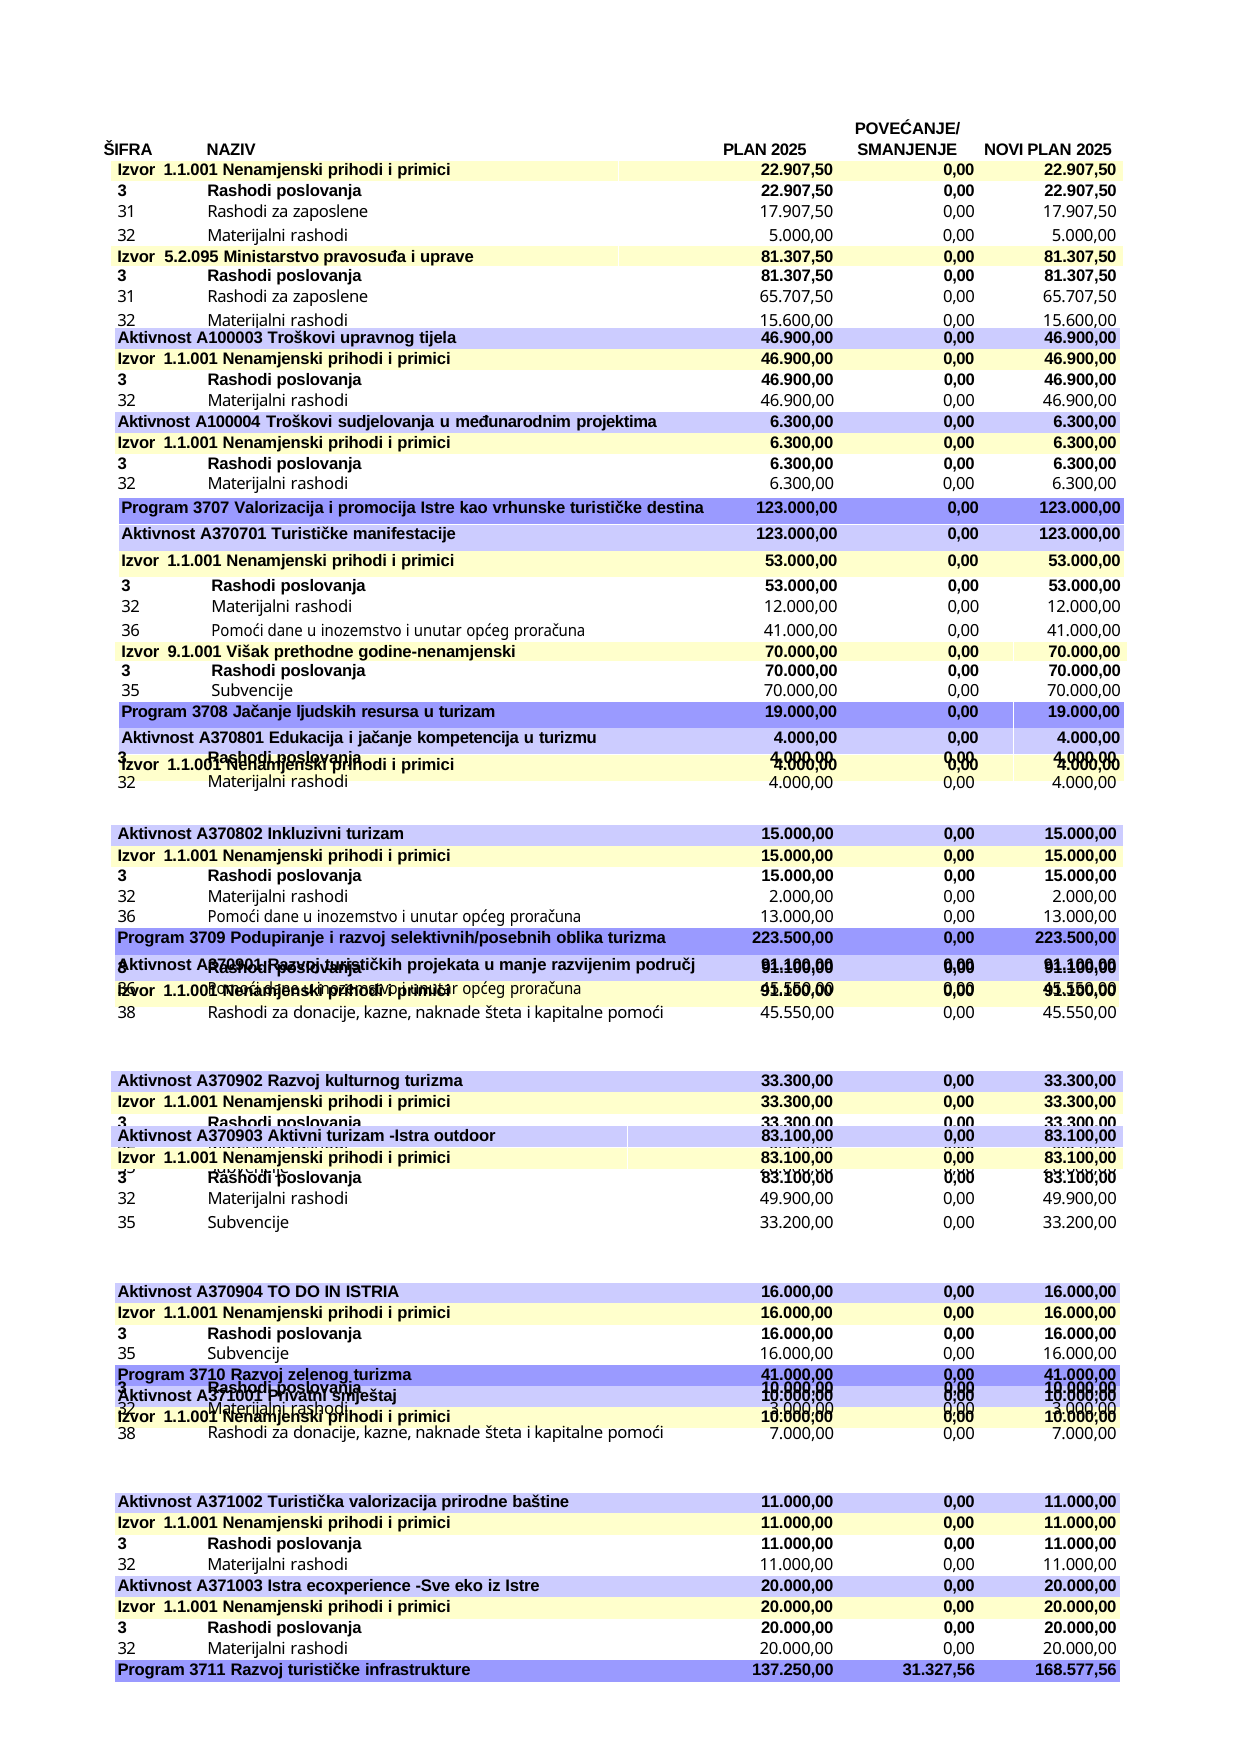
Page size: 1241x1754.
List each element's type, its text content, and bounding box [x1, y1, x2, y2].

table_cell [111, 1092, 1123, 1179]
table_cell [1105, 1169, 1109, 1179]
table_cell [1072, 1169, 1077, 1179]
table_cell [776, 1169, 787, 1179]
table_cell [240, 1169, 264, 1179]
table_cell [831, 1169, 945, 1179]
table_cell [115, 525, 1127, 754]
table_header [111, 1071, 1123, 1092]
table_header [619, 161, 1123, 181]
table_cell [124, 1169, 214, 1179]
text ŠIFRA NAZIV PLAN 2025 SMANJENJE NOVI PLAN 2025 [103, 139, 1137, 158]
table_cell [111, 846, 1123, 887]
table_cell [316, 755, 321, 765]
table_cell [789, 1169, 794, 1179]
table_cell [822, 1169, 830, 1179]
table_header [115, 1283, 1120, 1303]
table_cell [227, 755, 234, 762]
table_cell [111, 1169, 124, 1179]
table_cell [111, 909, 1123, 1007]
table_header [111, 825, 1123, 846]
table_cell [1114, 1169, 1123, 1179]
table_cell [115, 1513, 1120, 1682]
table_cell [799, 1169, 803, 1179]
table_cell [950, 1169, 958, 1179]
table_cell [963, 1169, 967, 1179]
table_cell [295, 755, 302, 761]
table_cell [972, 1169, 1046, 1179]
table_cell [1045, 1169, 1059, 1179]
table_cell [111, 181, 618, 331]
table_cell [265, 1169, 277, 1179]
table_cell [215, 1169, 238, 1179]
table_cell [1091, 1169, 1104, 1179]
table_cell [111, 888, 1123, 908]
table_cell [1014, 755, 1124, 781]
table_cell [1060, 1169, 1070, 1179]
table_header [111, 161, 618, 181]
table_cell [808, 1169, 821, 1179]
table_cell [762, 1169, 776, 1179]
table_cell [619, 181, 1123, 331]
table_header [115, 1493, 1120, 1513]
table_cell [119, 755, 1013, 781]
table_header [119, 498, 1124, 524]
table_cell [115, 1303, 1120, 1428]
